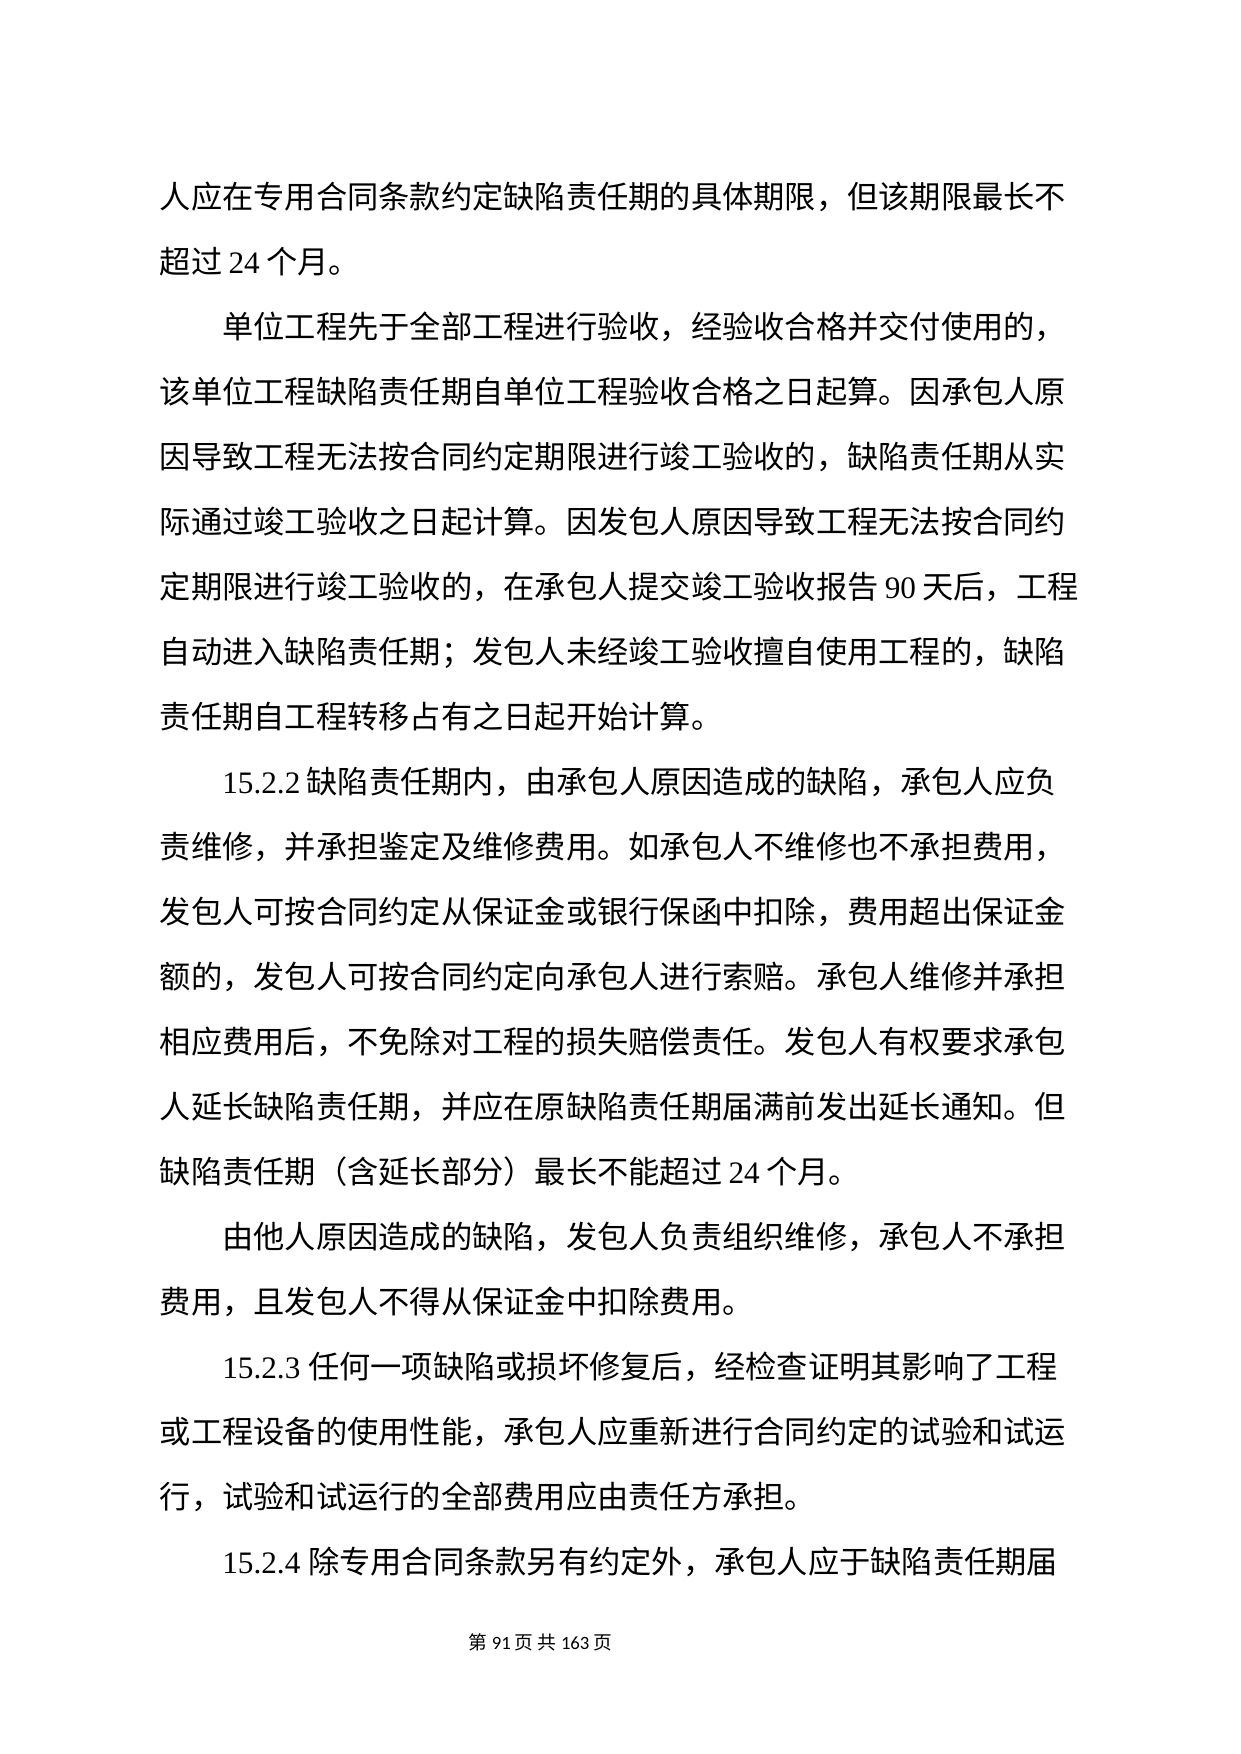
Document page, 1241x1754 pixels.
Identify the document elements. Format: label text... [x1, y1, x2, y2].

text 15.2.3 任何一项缺陷或损坏修复后，经检查证明其影响了工程或工程设备的使用性能，承包人应重新进行合同约定的试验和试运行，试验和试运行的全部费用应由责任方承担。 [159, 1332, 1078, 1527]
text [159, 1527, 1078, 1592]
text 由他人原因造成的缺陷，发包人负责组织维修，承包人不承担费用，且发包人不得从保证金中扣除费用。 [159, 1202, 1078, 1332]
text 单位工程先于全部工程进行验收，经验收合格并交付使用的，该单位工程缺陷责任期自单位工程验收合格之日起算。因承包人原因导致工程无法按合同约定期限进行竣工验收的，缺陷责任期从实际通过竣工验收之日起计算。因发包人原因导致工程无法按合同约定期限进行竣工验收的，在承包人提交竣工验收报告90天后，工程自动进入缺陷责任期；发包人未经竣工验收擅自使用工程的，缺陷责任期自工程转移占有之日起开始计算。 [159, 292, 1078, 747]
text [159, 162, 1078, 292]
text 15.2.2缺陷责任期内，由承包人原因造成的缺陷，承包人应负责维修，并承担鉴定及维修费用。如承包人不维修也不承担费用，发包人可按合同约定从保证金或银行保函中扣除，费用超出保证金额的，发包人可按合同约定向承包人进行索赔。承包人维修并承担相应费用后，不免除对工程的损失赔偿责任。发包人有权要求承包人延长缺陷责任期，并应在原缺陷责任期届满前发出延长通知。但缺陷责任期（含延长部分）最长不能超过24个月。 [159, 747, 1078, 1202]
